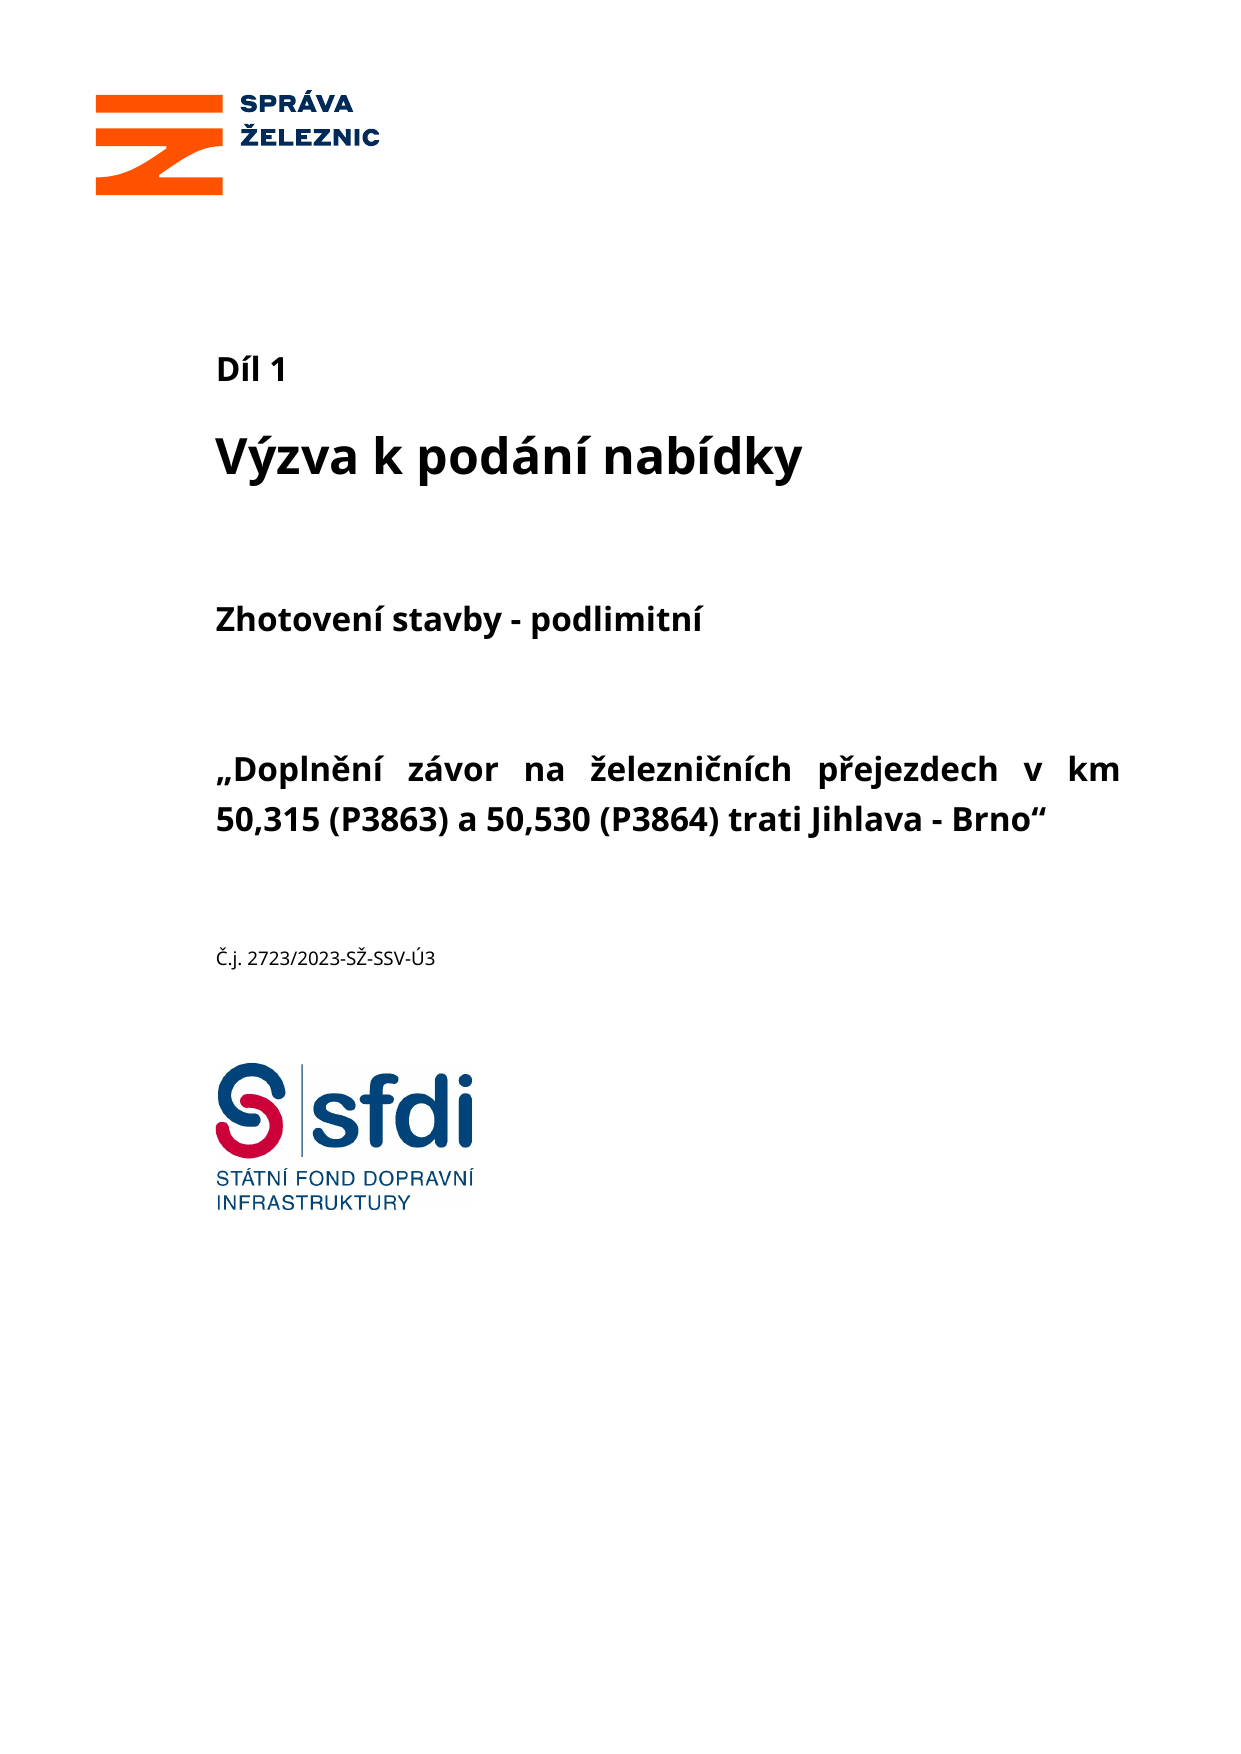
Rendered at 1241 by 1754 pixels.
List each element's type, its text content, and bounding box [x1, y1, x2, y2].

text Díl 1 [216, 346, 1122, 391]
text „Doplnění závor na železničních přejezdech v km 50,315 (P3863) a 50,530 (P3864) trati Jihlava - Brno“ [216, 746, 1122, 841]
text Zhotovení stavby - podlimitní [216, 596, 1122, 641]
list Č.j. 2723/2023-SŽ-SSV-Ú3 [216, 945, 1122, 971]
picture [215, 1060, 474, 1210]
text Výzva k podání nabídky [216, 421, 1122, 489]
